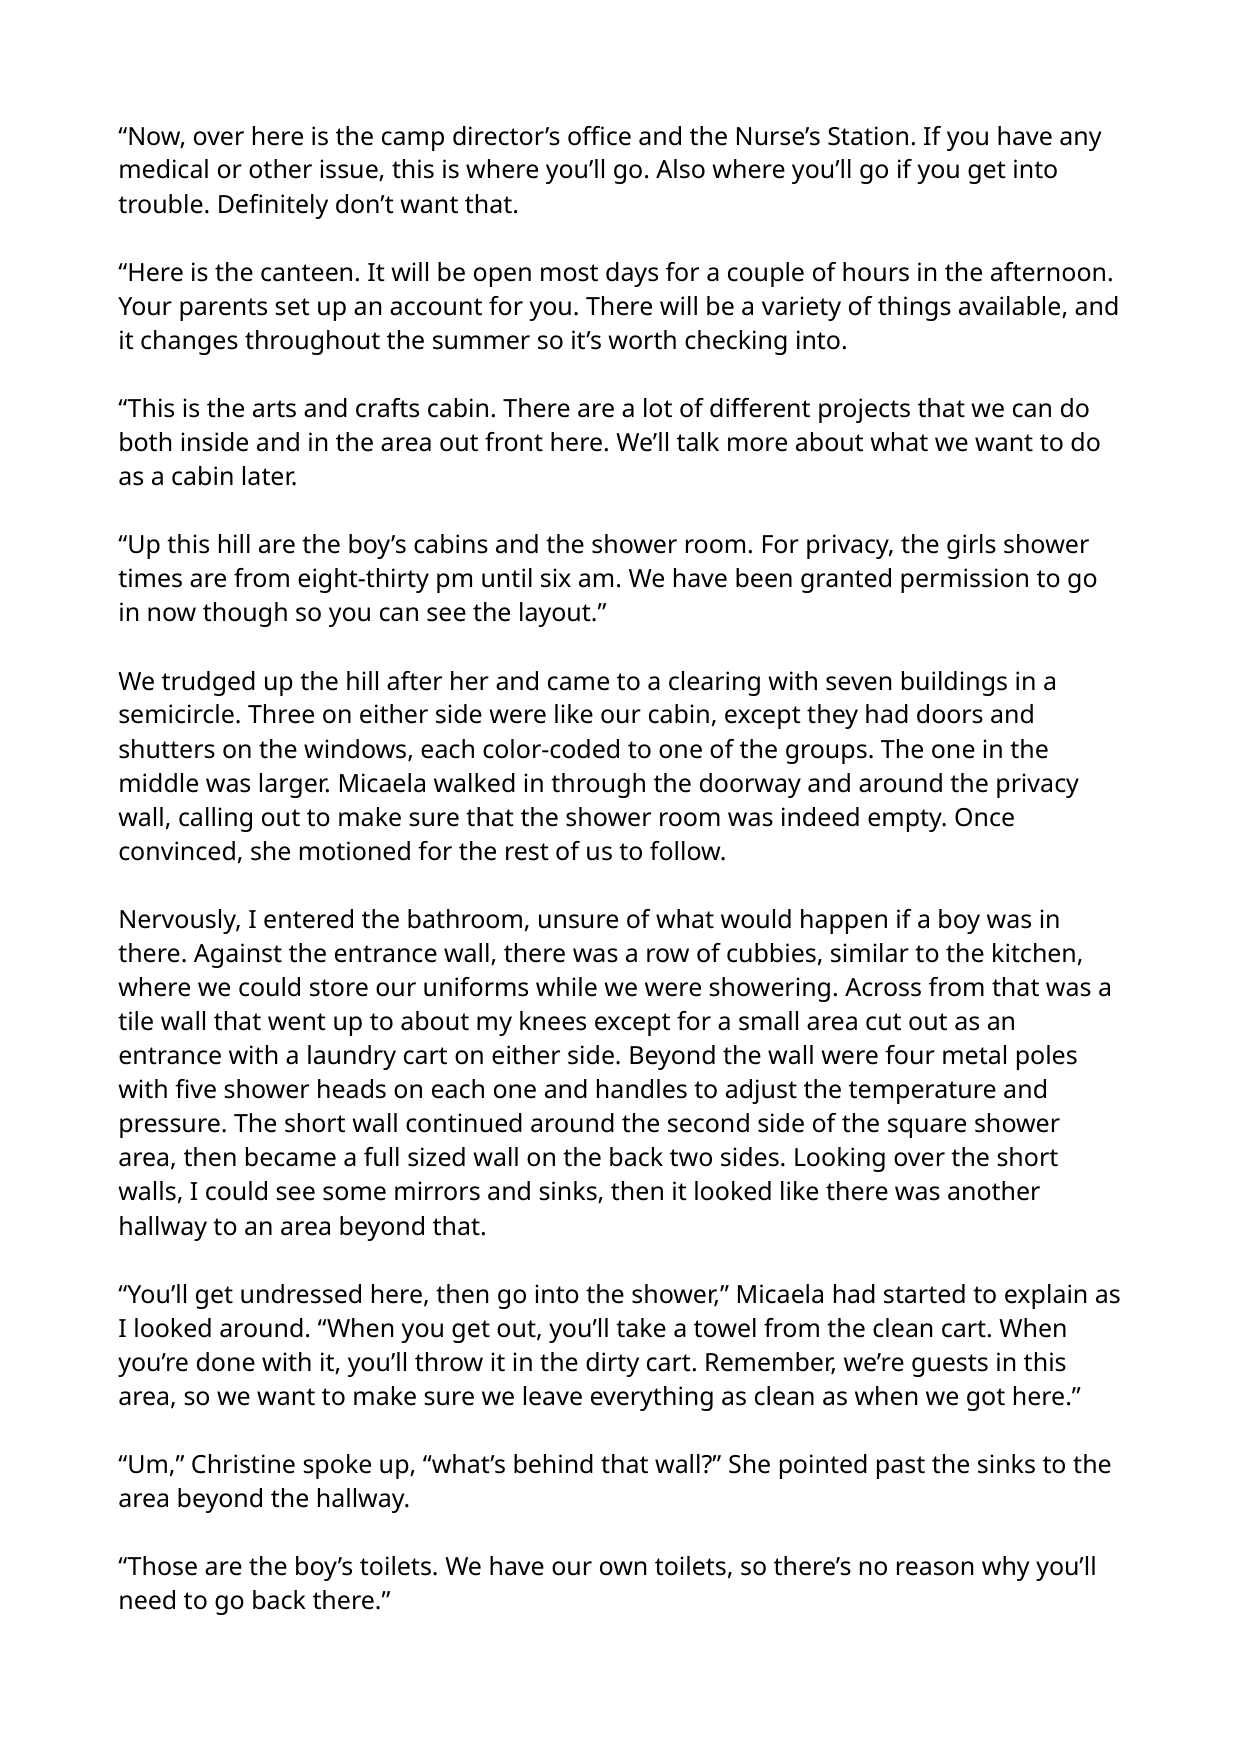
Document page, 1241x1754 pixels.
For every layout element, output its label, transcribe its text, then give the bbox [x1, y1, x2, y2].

text “Here is the canteen. It will be open most days for a couple of hours in the afternoon. Your parents set up an account for you. There will be a variety of things available, and it changes throughout the summer so it’s worth checking into. [118, 254, 1122, 357]
text “Those are the boy’s toilets. We have our own toilets, so there’s no reason why you’ll need to go back there.” [118, 1549, 1122, 1617]
text “You’ll get undressed here, then go into the shower,” Micaela had started to explain as I looked around. “When you get out, you’ll take a towel from the clean cart. When you’re done with it, you’ll throw it in the dirty cart. Remember, we’re guests in this area, so we want to make sure we leave everything as clean as when we got here.” [118, 1276, 1122, 1412]
text “This is the arts and crafts cabin. There are a lot of different projects that we can do both inside and in the area out front here. We’ll talk more about what we want to do as a cabin later. [118, 391, 1122, 493]
text “Now, over here is the camp director’s office and the Nurse’s Station. If you have any medical or other issue, this is where you’ll go. Also where you’ll go if you get into trouble. Definitely don’t want that. [118, 118, 1122, 220]
text “Up this hill are the boy’s cabins and the shower room. For privacy, the girls shower times are from eight-thirty pm until six am. We have been granted permission to go in now though so you can see the layout.” [118, 527, 1122, 629]
text “Um,” Christine spoke up, “what’s behind that wall?” She pointed past the sinks to the area beyond the hallway. [118, 1447, 1122, 1515]
text Nervously, I entered the bathroom, unsure of what would happen if a boy was in there. Against the entrance wall, there was a row of cubbies, similar to the kitchen, where we could store our uniforms while we were showering. Across from that was a tile wall that went up to about my knees except for a small area cut out as an entrance with a laundry cart on either side. Beyond the wall were four metal poles with five shower heads on each one and handles to adjust the temperature and pressure. The short wall continued around the second side of the square shower area, then became a full sized wall on the back two sides. Looking over the short walls, I could see some mirrors and sinks, then it looked like there was another hallway to an area beyond that. [118, 902, 1122, 1242]
text We trudged up the hill after her and came to a clearing with seven buildings in a semicircle. Three on either side were like our cabin, except they had doors and shutters on the windows, each color-coded to one of the groups. The one in the middle was larger. Micaela walked in through the doorway and around the privacy wall, calling out to make sure that the shower room was indeed empty. Once convinced, she motioned for the rest of us to follow. [118, 663, 1122, 867]
